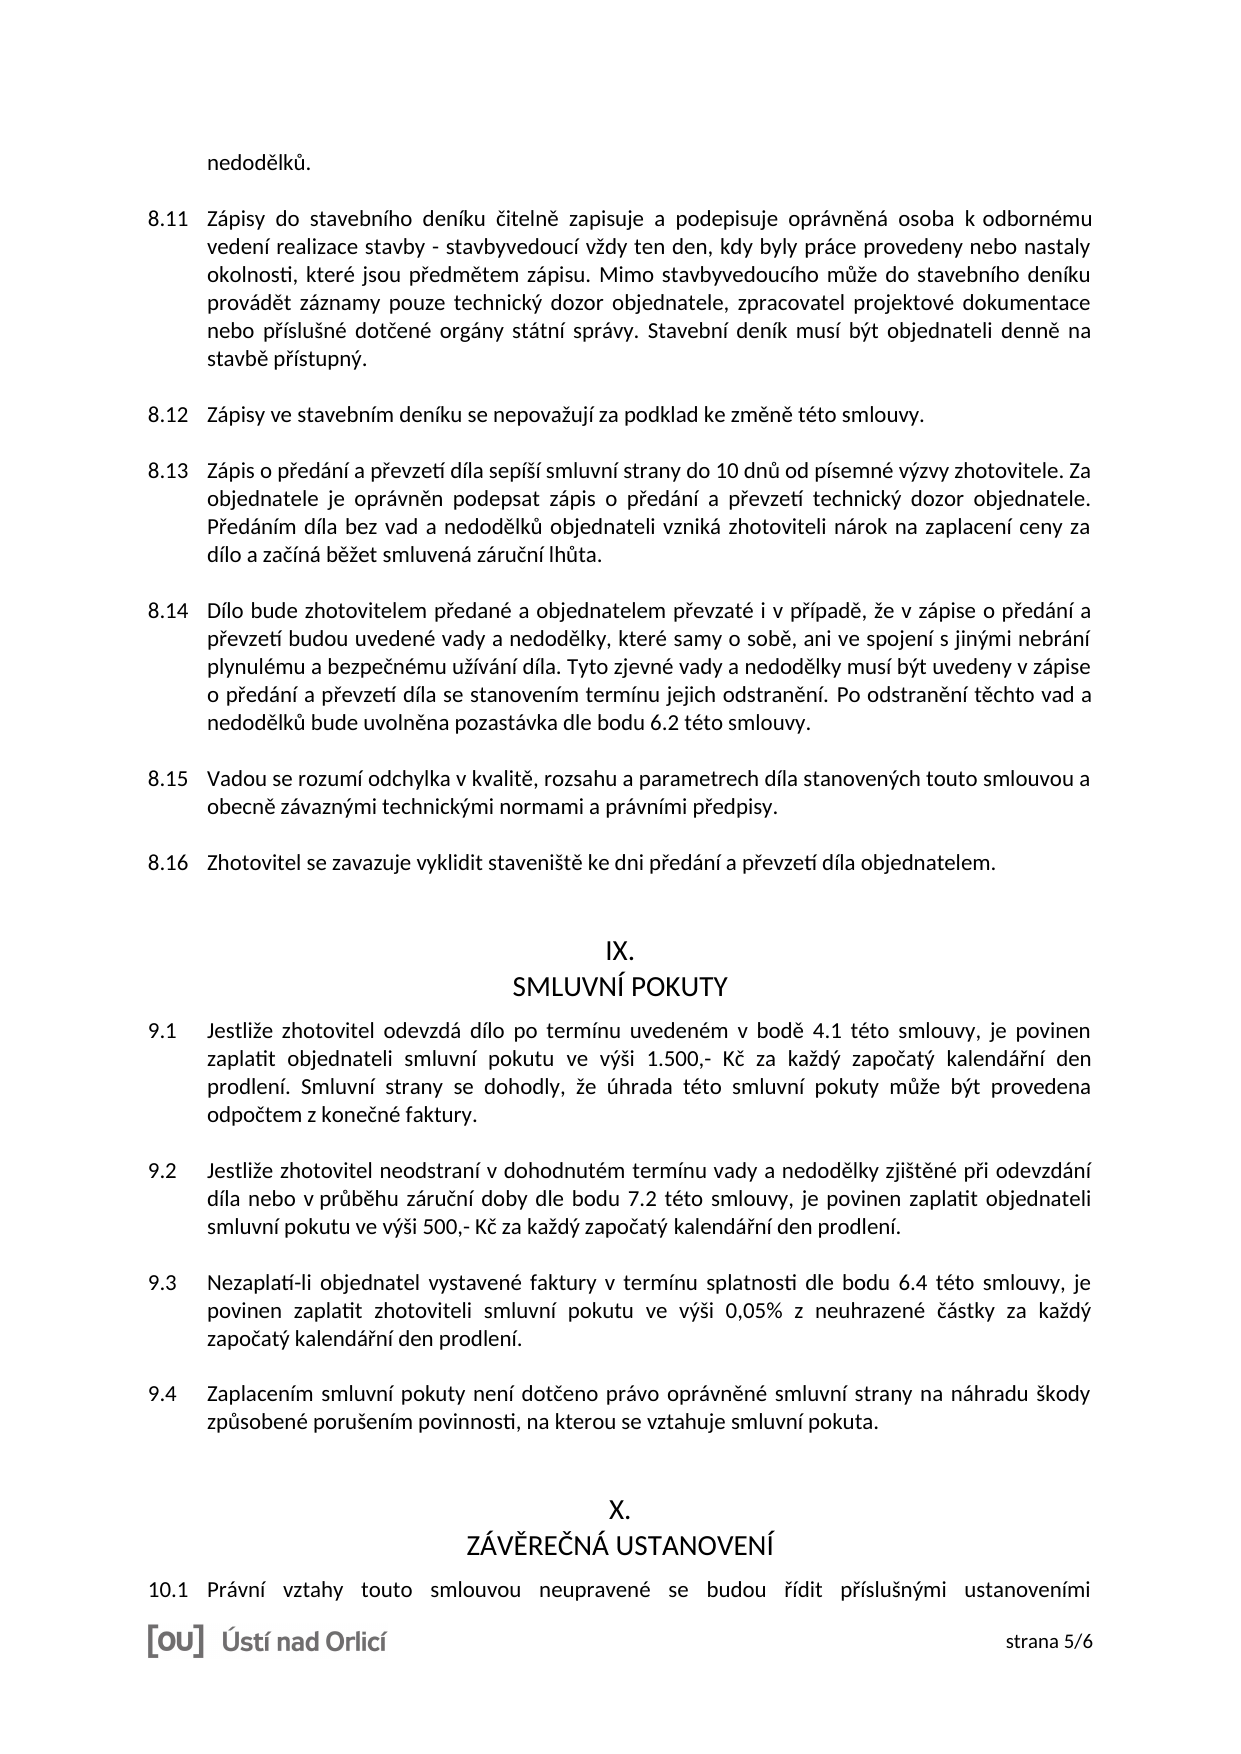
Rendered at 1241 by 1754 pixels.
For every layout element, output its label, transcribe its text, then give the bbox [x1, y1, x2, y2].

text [148, 148, 1092, 176]
text 8.14 Dílo bude zhotovitelem předané a objednatelem převzaté i v případě, že v zápise o předání a převzetí budou uvedené vady a nedodělky, které samy o sobě, ani ve spojení s jinými nebrání plynulému a bezpečnému užívání díla. Tyto zjevné vady a nedodělky musí být uvedeny v zápise o předání a převzetí díla se stanovením termínu jejich odstranění. Po odstranění těchto vad a nedodělků bude uvolněna pozastávka dle bodu 6.2 této smlouvy. [148, 596, 1092, 736]
text IX. [148, 932, 1092, 968]
text 8.12 Zápisy ve stavebním deníku se nepovažují za podklad ke změně této smlouvy. [148, 400, 1092, 428]
text 8.16 Zhotovitel se zavazuje vyklidit staveniště ke dni předání a převzetí díla objednatelem. [148, 848, 1092, 876]
text smluvní pokuty [148, 968, 1092, 1003]
text 9.2 Jestliže zhotovitel neodstraní v dohodnutém termínu vady a nedodělky zjištěné při odevzdání díla nebo v průběhu záruční doby dle bodu 7.2 této smlouvy, je povinen zaplatit objednateli smluvní pokutu ve výši 500,- Kč za každý započatý kalendářní den prodlení. [148, 1156, 1092, 1240]
text 9.3 Nezaplatí-li objednatel vystavené faktury v termínu splatnosti dle bodu 6.4 této smlouvy, je povinen zaplatit zhotoviteli smluvní pokutu ve výši 0,05% z neuhrazené částky za každý započatý kalendářní den prodlení. [148, 1268, 1092, 1352]
text 8.11 Zápisy do stavebního deníku čitelně zapisuje a podepisuje oprávněná osoba k odbornému vedení realizace stavby - stavbyvedoucí vždy ten den, kdy byly práce provedeny nebo nastaly okolnosti, které jsou předmětem zápisu. Mimo stavbyvedoucího může do stavebního deníku provádět záznamy pouze technický dozor objednatele, zpracovatel projektové dokumentace nebo příslušné dotčené orgány státní správy. Stavební deník musí být objednateli denně na stavbě přístupný. [148, 204, 1092, 372]
picture [147, 1623, 388, 1659]
text 8.13 Zápis o předání a převzetí díla sepíší smluvní strany do 10 dnů od písemné výzvy zhotovitele. Za objednatele je oprávněn podepsat zápis o předání a převzetí technický dozor objednatele. Předáním díla bez vad a nedodělků objednateli vzniká zhotoviteli nárok na zaplacení ceny za dílo a začíná běžet smluvená záruční lhůta. [148, 456, 1092, 568]
text 8.15 Vadou se rozumí odchylka v kvalitě, rozsahu a parametrech díla stanovených touto smlouvou a obecně závaznými technickými normami a právními předpisy. [148, 764, 1092, 820]
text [148, 1575, 1092, 1603]
text 9.4 Zaplacením smluvní pokuty není dotčeno právo oprávněné smluvní strany na náhradu škody způsobené porušením povinnosti, na kterou se vztahuje smluvní pokuta. [148, 1379, 1092, 1435]
text závěrečná ustanovení [148, 1527, 1092, 1562]
text X. [148, 1491, 1092, 1527]
text 9.1 Jestliže zhotovitel odevzdá dílo po termínu uvedeném v bodě 4.1 této smlouvy, je povinen zaplatit objednateli smluvní pokutu ve výši 1.500,- Kč za každý započatý kalendářní den prodlení. Smluvní strany se dohodly, že úhrada této smluvní pokuty může být provedena odpočtem z konečné faktury. [148, 1016, 1092, 1128]
